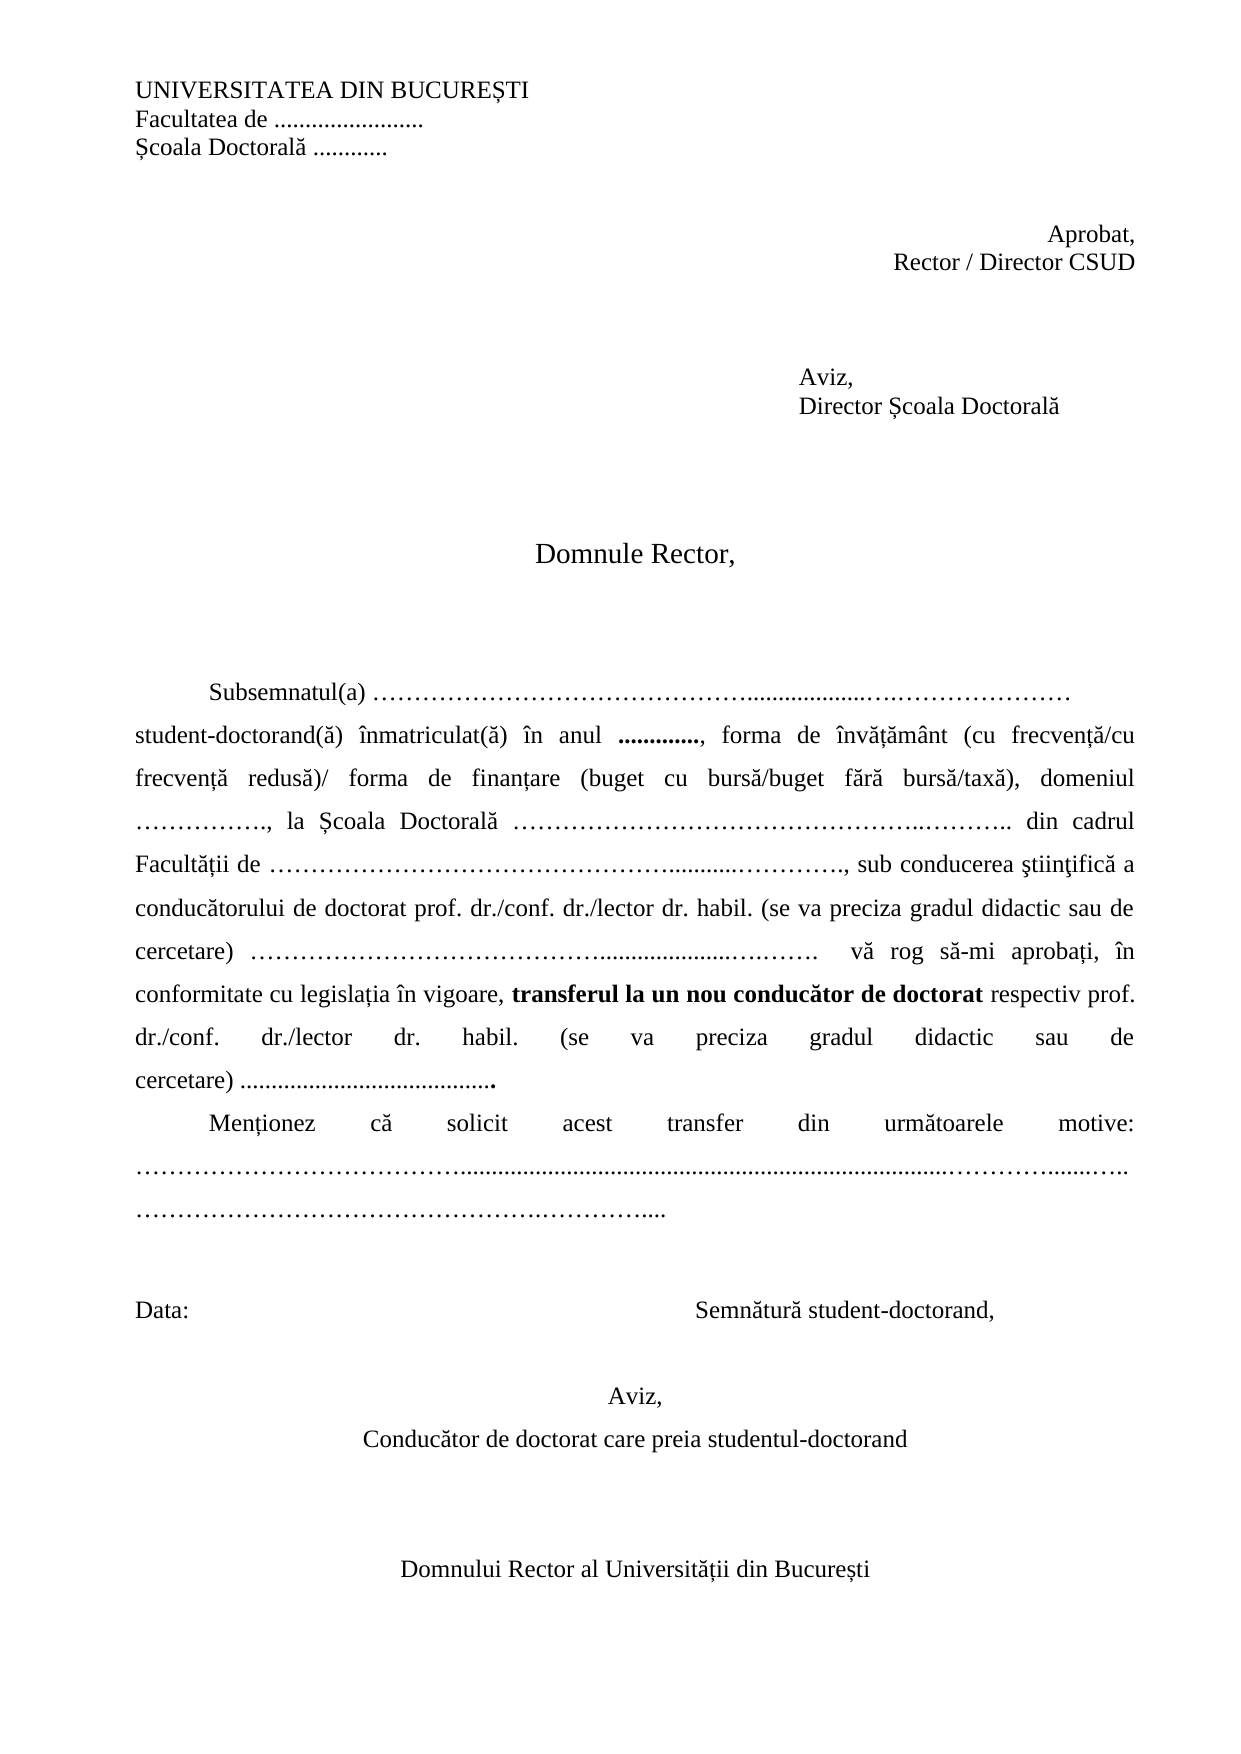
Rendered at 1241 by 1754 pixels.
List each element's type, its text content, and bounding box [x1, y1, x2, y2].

text Menționez că solicit acest transfer din următoarele motive: …………………………………..............................................................................………….......….. ………………………………………….………….... [135, 1108, 1135, 1223]
text Aviz, [135, 1381, 1135, 1410]
text Facultatea de ........................ [135, 104, 1135, 132]
text Rector / Director CSUD [135, 247, 1135, 276]
text Aviz, [135, 362, 1135, 391]
text Data: Semnătură student-doctorand, [135, 1295, 1135, 1324]
text Domnule Rector, [135, 536, 1135, 569]
text student-doctorand(ă) înmatriculat(ă) în anul ............., forma de învățământ (cu frecvență/cu frecvență redusă)/ forma de finanțare (buget cu bursă/buget fără bursă/taxă), domeniul ……………., la Școala Doctorală …………………………………………..……….. din cadrul Facultății de …………………………………………...........…………., sub conducerea ştiinţifică a conducătorului de doctorat prof. dr./conf. dr./lector dr. habil. (se va preciza gradul didactic sau de cercetare) …………………………………….....................….……. vă rog să-mi aprobați, în conformitate cu legislația în vigoare, transferul la un nou conducător de doctorat respectiv prof. dr./conf. dr./lector dr. habil. (se va preciza gradul didactic sau de cercetare) ......................................... [135, 720, 1135, 1094]
text UNIVERSITATEA DIN BUCUREȘTI [135, 75, 1135, 104]
text Aprobat, [135, 219, 1135, 247]
text Subsemnatul(a) ………………………………………...................….………………… [135, 677, 1135, 706]
text Director Școala Doctorală [135, 391, 1135, 420]
text Școala Doctorală ............ [135, 132, 1135, 161]
text Domnului Rector al Universității din București [135, 1554, 1135, 1583]
text Conducător de doctorat care preia studentul-doctorand [135, 1424, 1135, 1453]
